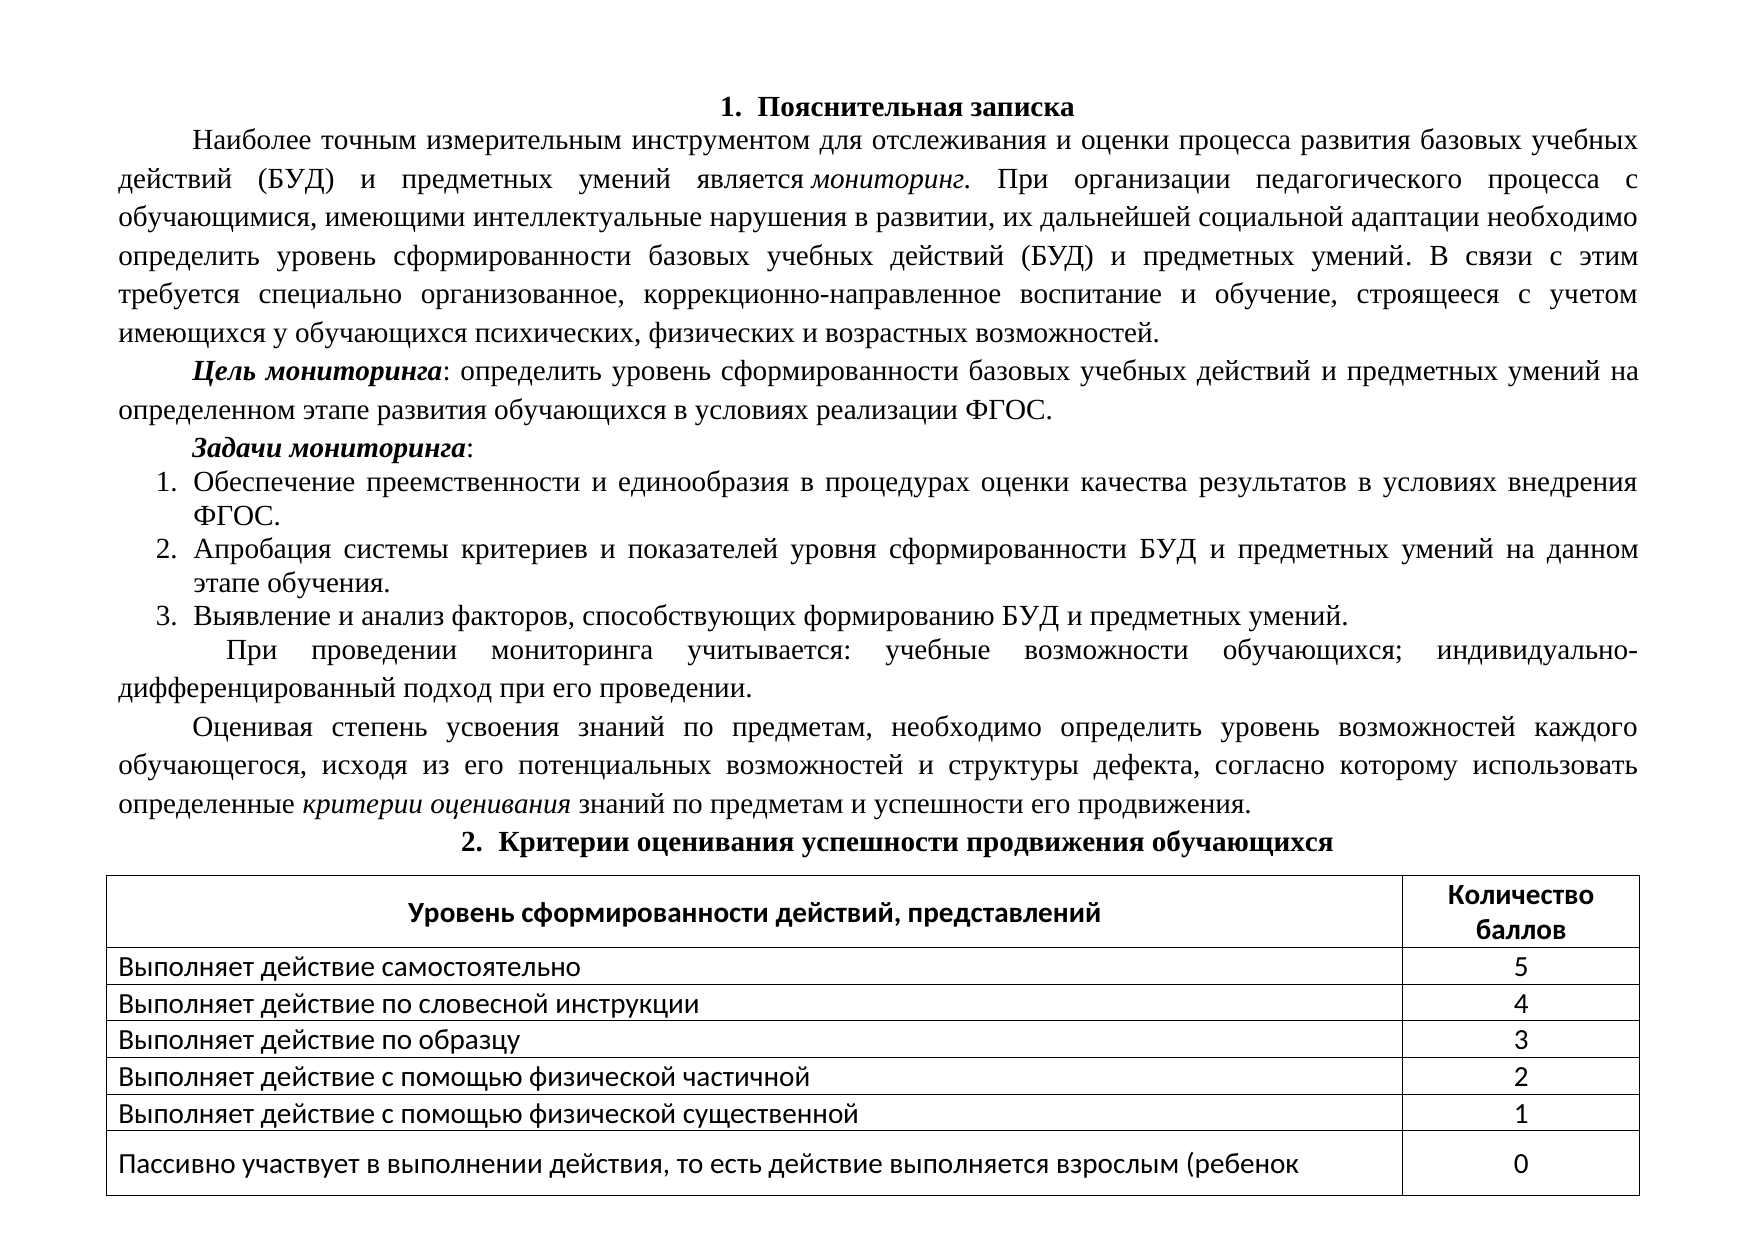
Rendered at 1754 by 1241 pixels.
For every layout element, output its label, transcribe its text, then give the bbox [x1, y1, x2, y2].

table_cell Выполняет действие с помощью физической частичной [107, 1058, 1402, 1094]
text Задачи мониторинга: [118, 431, 1639, 464]
table_cell Выполняет действие по словесной инструкции [107, 985, 1402, 1020]
table_cell 3 [1403, 1021, 1639, 1057]
list Критерии оценивания успешности продвижения обучающихся [156, 824, 1639, 858]
table_cell Выполняет действие с помощью физической существенной [107, 1095, 1402, 1130]
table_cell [107, 1131, 1402, 1195]
text Наиболее точным измерительным инструментом для отслеживания и оценки процесса развития базовых учебных действий (БУД) и предметных умений является мониторинг. При организации педагогического процесса с обучающимися, имеющими интеллектуальные нарушения в развитии, их дальнейшей социальной адаптации необходимо определить уровень сформированности базовых учебных действий (БУД) и предметных умений. В связи с этим требуется специально организованное, коррекционно-направленное воспитание и обучение, строящееся с учетом имеющихся у обучающихся психических, физических и возрастных возможностей. [118, 122, 1639, 348]
list Пояснительная записка [156, 89, 1639, 122]
table_header Количество баллов [1403, 876, 1639, 947]
list Выявление и анализ факторов, способствующих формированию БУД и предметных умений. [156, 598, 1639, 632]
text Цель мониторинга: определить уровень сформированности базовых учебных действий и предметных умений на определенном этапе развития обучающихся в условиях реализации ФГОС. [118, 353, 1639, 426]
table_cell 4 [1403, 985, 1639, 1020]
table_cell 1 [1403, 1095, 1639, 1130]
text При проведении мониторинга учитывается: учебные возможности обучающихся; индивидуально-дифференцированный подход при его проведении. [118, 632, 1639, 704]
table_header Уровень сформированности действий, представлений [107, 876, 1402, 947]
list Апробация системы критериев и показателей уровня сформированности БУД и предметных умений на данном этапе обучения. [156, 531, 1639, 598]
table_cell 5 [1403, 948, 1639, 984]
table_cell Выполняет действие по образцу [107, 1021, 1402, 1057]
list Обеспечение преемственности и единообразия в процедурах оценки качества результатов в условиях внедрения ФГОС. [156, 464, 1639, 531]
text Оценивая степень усвоения знаний по предметам, необходимо определить уровень возможностей каждого обучающегося, исходя из его потенциальных возможностей и структуры дефекта, согласно которому использовать определенные критерии оценивания знаний по предметам и успешности его продвижения. [118, 709, 1639, 748]
text Оценивая степень усвоения знаний по предметам, необходимо определить уровень возможностей каждого обучающегося, исходя из его потенциальных возможностей и структуры дефекта, согласно которому использовать определенные критерии оценивания знаний по предметам и успешности его продвижения. [118, 781, 1639, 819]
table_cell 0 [1403, 1131, 1639, 1195]
table_cell Выполняет действие самостоятельно [107, 948, 1402, 984]
table_cell 2 [1403, 1058, 1639, 1094]
